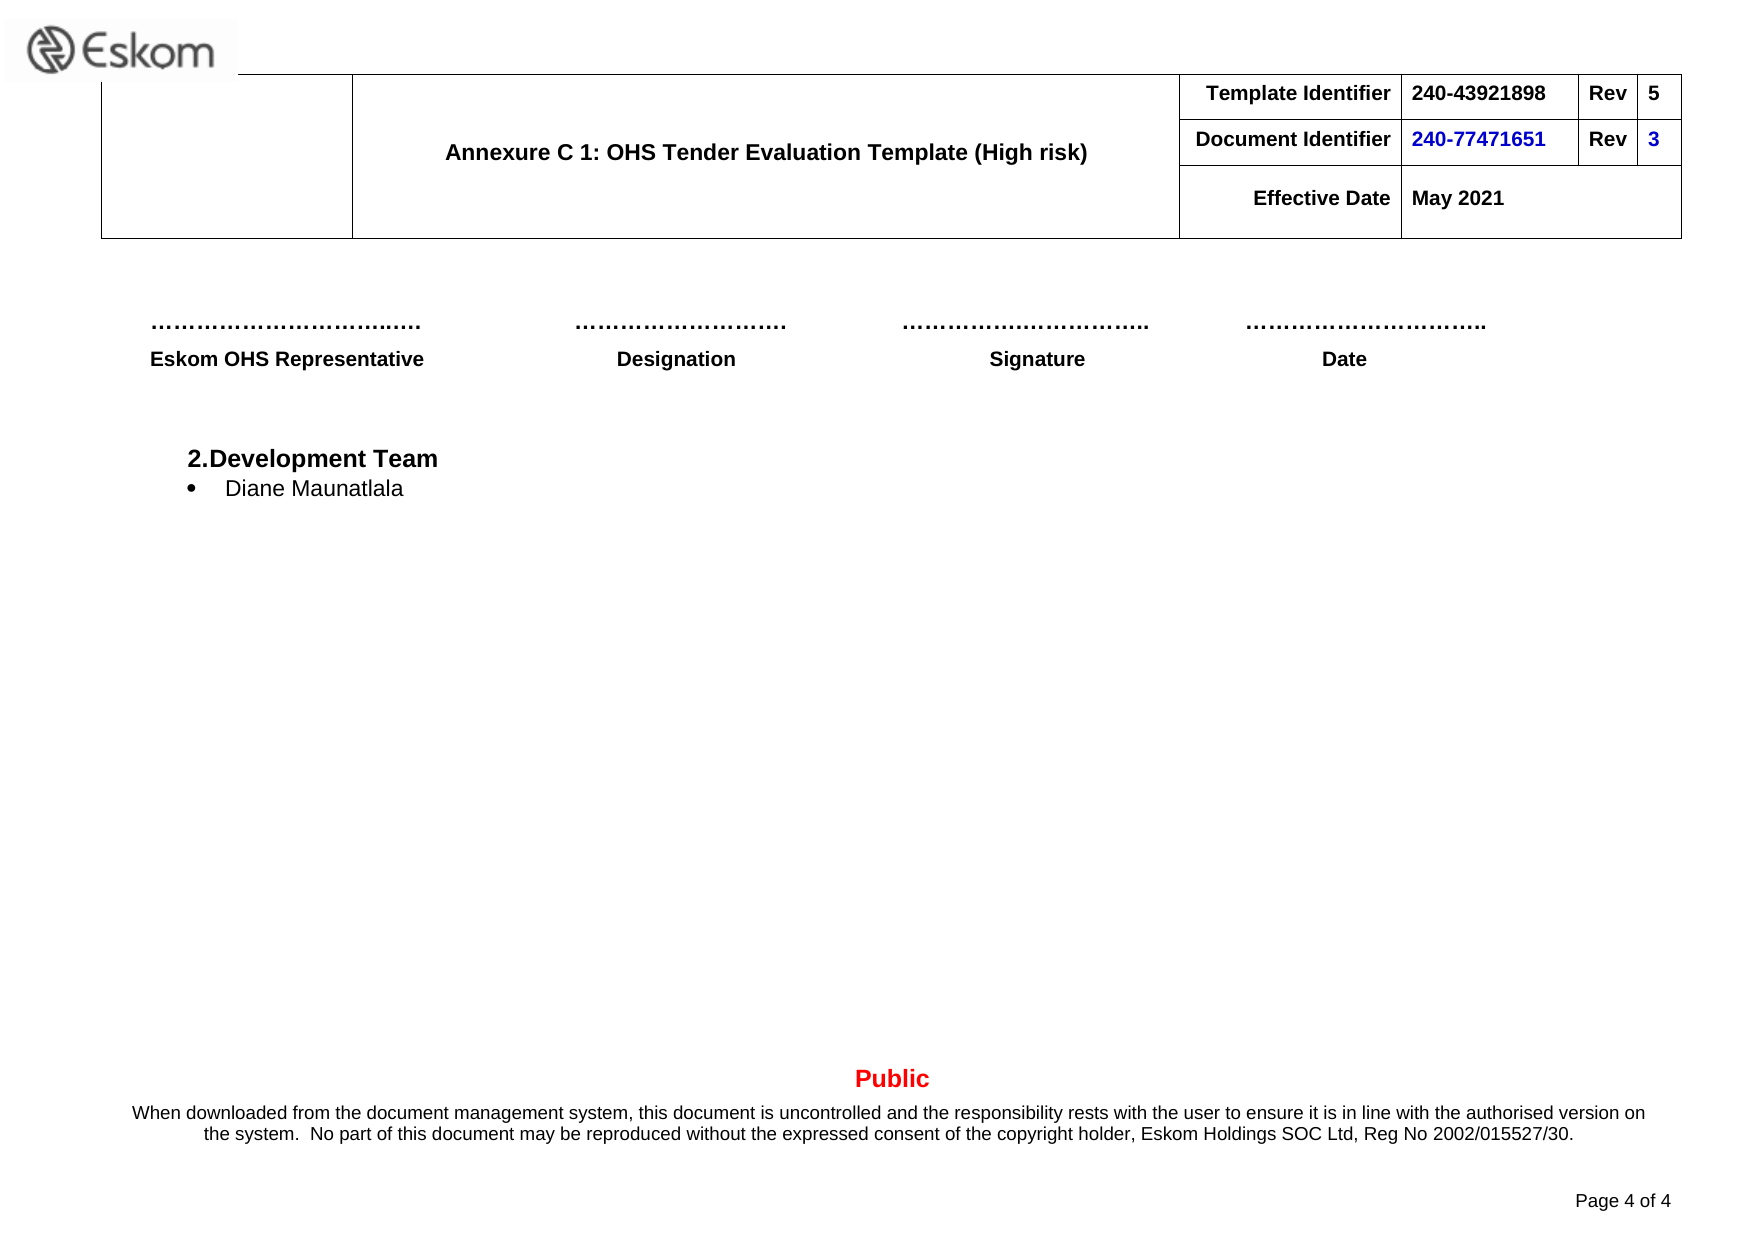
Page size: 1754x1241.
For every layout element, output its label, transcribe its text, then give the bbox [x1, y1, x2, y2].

text Eskom OHS Representative Designation Signature Date [150, 346, 1604, 370]
text …………………………..…. ………………………. …………….…………….. ………………………….. [150, 308, 1604, 334]
list Diane Maunatlala [187, 475, 1604, 502]
list Development Team [187, 444, 1604, 472]
